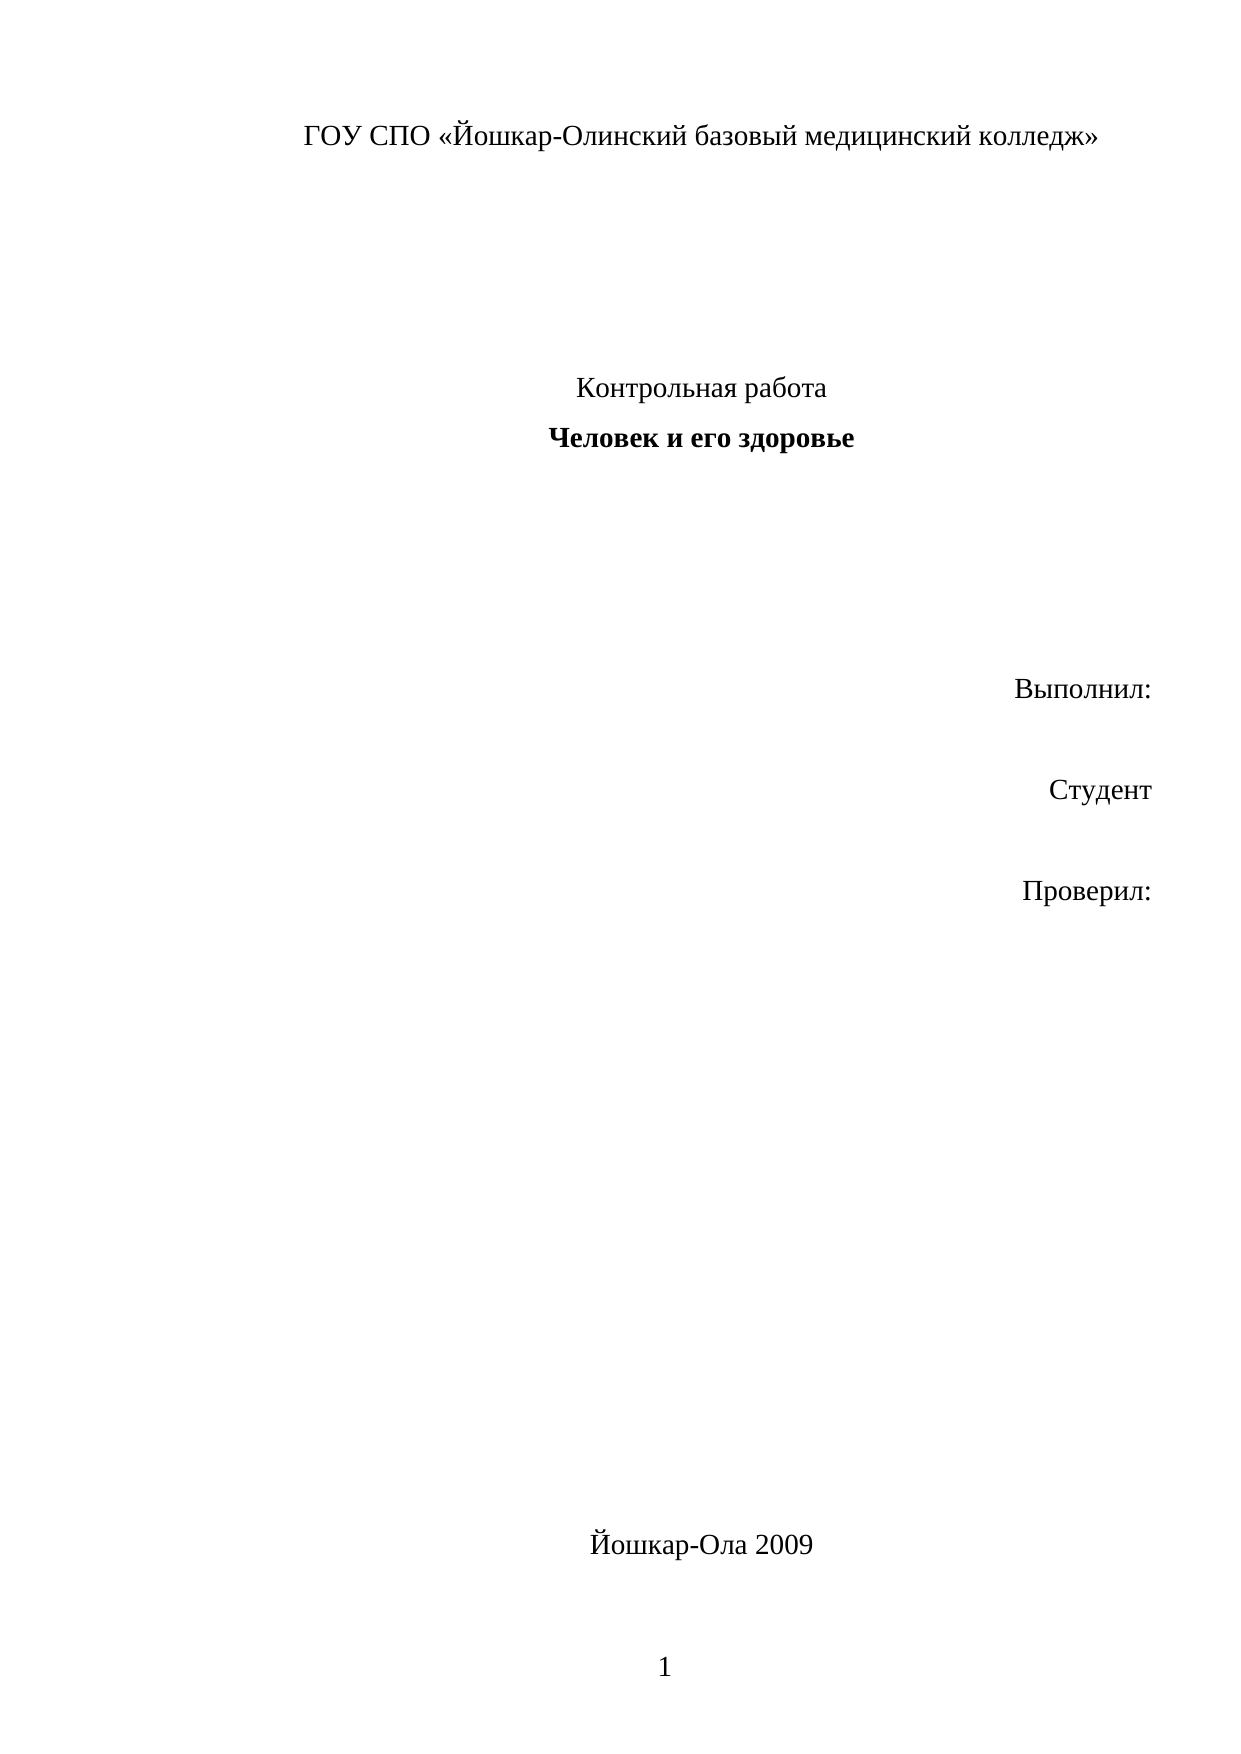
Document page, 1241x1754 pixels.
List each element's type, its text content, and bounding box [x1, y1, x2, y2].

text Проверил: [177, 873, 1152, 906]
text Студент [177, 772, 1152, 806]
text Человек и его здоровье [177, 420, 1152, 453]
text Выполнил: [177, 672, 1152, 705]
text ГОУ СПО «Йошкар-Олинский базовый медицинский колледж» [177, 118, 1152, 152]
text Контрольная работа [177, 370, 1152, 403]
text Йошкар-Ола 2009 [177, 1527, 1152, 1560]
